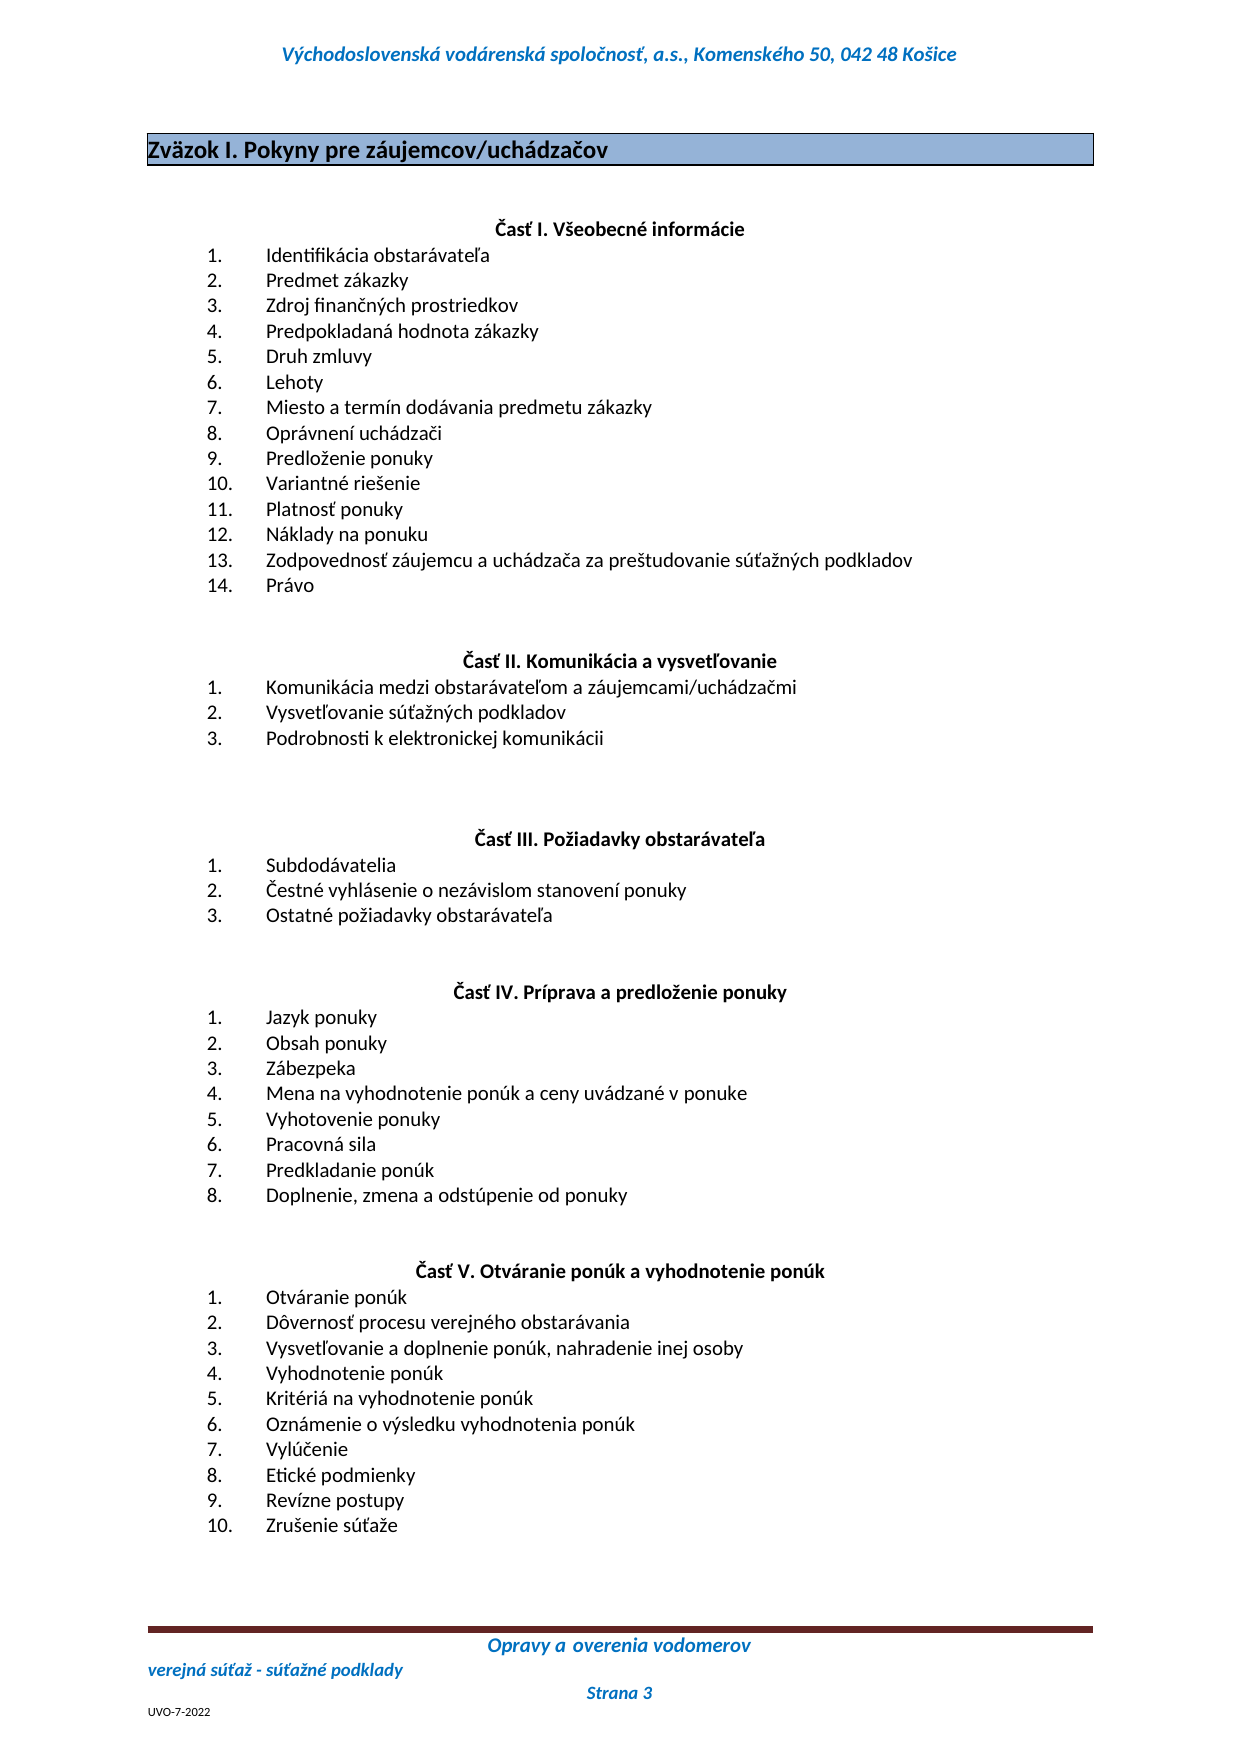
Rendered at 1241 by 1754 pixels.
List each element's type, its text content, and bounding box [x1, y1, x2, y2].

list Zodpovednosť záujemcu a uchádzača za preštudovanie súťažných podkladov [207, 547, 1093, 572]
text Časť IV. Príprava a predloženie ponuky [148, 979, 1093, 1004]
list Pracovná sila [207, 1131, 1093, 1157]
text Zväzok I. Pokyny pre záujemcov/uchádzačov [148, 134, 1093, 164]
list Otváranie ponúk [207, 1284, 1093, 1309]
list Zábezpeka [207, 1055, 1093, 1081]
list Právo [207, 572, 1093, 598]
list Kritériá na vyhodnotenie ponúk [207, 1386, 1093, 1411]
list Oprávnení uchádzači [207, 420, 1093, 445]
list Predloženie ponuky [207, 445, 1093, 471]
list Doplnenie, zmena a odstúpenie od ponuky [207, 1182, 1093, 1208]
list Druh zmluvy [207, 343, 1093, 369]
list Predkladanie ponúk [207, 1157, 1093, 1182]
list Čestné vyhlásenie o nezávislom stanovení ponuky [207, 877, 1093, 903]
list Dôvernosť procesu verejného obstarávania [207, 1309, 1093, 1335]
text Časť I. Všeobecné informácie [148, 216, 1093, 242]
list Predmet zákazky [207, 267, 1093, 293]
list Identifikácia obstarávateľa [207, 242, 1093, 267]
list Zrušenie súťaže [207, 1513, 1093, 1538]
list Variantné riešenie [207, 471, 1093, 496]
list Obsah ponuky [207, 1030, 1093, 1055]
list Náklady na ponuku [207, 521, 1093, 547]
list Subdodávatelia [207, 852, 1093, 877]
list Vysvetľovanie a doplnenie ponúk, nahradenie inej osoby [207, 1335, 1093, 1360]
list Platnosť ponuky [207, 496, 1093, 521]
list Revízne postupy [207, 1487, 1093, 1513]
text 2. Vysvetľovanie súťažných podkladov [207, 699, 1093, 725]
list Predpokladaná hodnota zákazky [207, 318, 1093, 343]
list Mena na vyhodnotenie ponúk a ceny uvádzané v ponuke [207, 1081, 1093, 1106]
list Vyhodnotenie ponúk [207, 1360, 1093, 1386]
list 3. Podrobnosti k elektronickej komunikácii [207, 725, 1093, 750]
text Časť II. Komunikácia a vysvetľovanie [148, 648, 1093, 674]
list Zdroj finančných prostriedkov [207, 293, 1093, 318]
text Časť III. Požiadavky obstarávateľa [148, 826, 1093, 852]
list Vyhotovenie ponuky [207, 1106, 1093, 1131]
list Vylúčenie [207, 1436, 1093, 1462]
list Etické podmienky [207, 1462, 1093, 1487]
list Jazyk ponuky [207, 1004, 1093, 1030]
list Miesto a termín dodávania predmetu zákazky [207, 394, 1093, 420]
list Ostatné požiadavky obstarávateľa [207, 903, 1093, 928]
list Lehoty [207, 369, 1093, 394]
text Časť V. Otváranie ponúk a vyhodnotenie ponúk [148, 1258, 1093, 1284]
text 1. Komunikácia medzi obstarávateľom a záujemcami/uchádzačmi [207, 674, 1093, 699]
list Oznámenie o výsledku vyhodnotenia ponúk [207, 1411, 1093, 1436]
